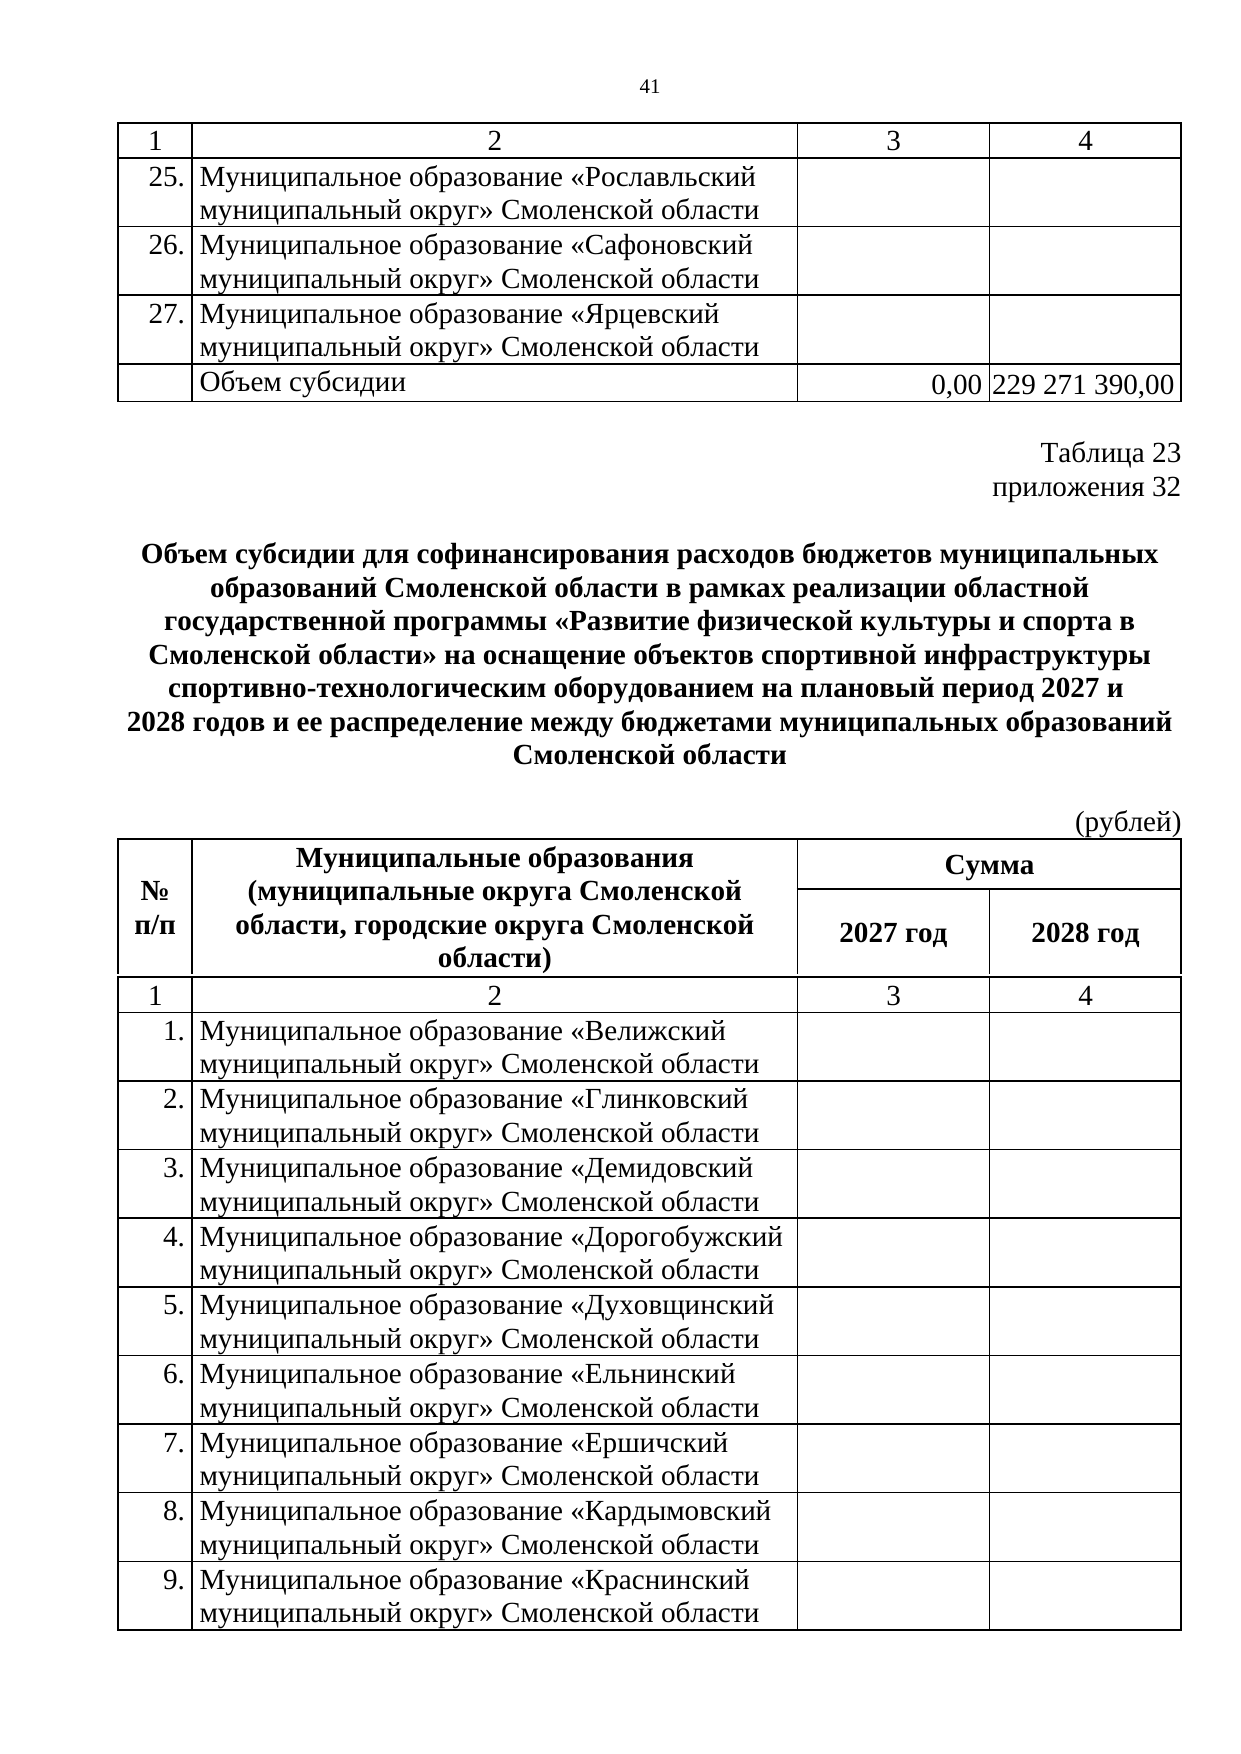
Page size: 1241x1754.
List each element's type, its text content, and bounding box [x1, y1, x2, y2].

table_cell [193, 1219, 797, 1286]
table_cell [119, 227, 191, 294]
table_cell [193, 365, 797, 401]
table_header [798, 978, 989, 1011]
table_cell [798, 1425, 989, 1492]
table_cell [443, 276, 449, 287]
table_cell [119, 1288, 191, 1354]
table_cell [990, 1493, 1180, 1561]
text Объем субсидии для софинансирования расходов бюджетов муниципальных образований Смоленской области в рамках реализации областной государственной программы «Развитие физической культуры и спорта в Смоленской области» на оснащение объектов спортивной инфраструктуры спортивно-технологическим оборудованием на плановый период 2027 и 2028 годов и ее распределение между бюджетами муниципальных образований [118, 536, 1181, 737]
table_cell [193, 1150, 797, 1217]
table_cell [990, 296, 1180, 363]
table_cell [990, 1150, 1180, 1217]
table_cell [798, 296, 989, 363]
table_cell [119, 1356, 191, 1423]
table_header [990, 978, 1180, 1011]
text Смоленской области [118, 737, 1181, 771]
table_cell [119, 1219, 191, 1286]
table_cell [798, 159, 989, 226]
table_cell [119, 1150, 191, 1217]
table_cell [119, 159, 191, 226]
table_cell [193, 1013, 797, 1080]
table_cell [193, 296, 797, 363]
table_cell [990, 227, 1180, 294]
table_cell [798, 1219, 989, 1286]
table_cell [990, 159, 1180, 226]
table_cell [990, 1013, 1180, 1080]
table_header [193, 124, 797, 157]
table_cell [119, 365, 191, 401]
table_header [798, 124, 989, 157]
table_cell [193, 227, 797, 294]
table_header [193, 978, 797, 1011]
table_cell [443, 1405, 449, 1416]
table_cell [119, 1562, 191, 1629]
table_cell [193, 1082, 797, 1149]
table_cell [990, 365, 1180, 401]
text Таблица 23 [118, 436, 1181, 469]
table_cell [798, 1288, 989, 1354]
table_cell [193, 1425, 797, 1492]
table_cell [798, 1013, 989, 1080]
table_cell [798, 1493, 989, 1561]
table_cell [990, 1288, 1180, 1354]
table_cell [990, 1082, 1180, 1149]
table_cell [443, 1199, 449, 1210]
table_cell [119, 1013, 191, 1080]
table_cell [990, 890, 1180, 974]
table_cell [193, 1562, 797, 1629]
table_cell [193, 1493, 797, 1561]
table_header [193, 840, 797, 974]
text (рублей) [118, 804, 1181, 838]
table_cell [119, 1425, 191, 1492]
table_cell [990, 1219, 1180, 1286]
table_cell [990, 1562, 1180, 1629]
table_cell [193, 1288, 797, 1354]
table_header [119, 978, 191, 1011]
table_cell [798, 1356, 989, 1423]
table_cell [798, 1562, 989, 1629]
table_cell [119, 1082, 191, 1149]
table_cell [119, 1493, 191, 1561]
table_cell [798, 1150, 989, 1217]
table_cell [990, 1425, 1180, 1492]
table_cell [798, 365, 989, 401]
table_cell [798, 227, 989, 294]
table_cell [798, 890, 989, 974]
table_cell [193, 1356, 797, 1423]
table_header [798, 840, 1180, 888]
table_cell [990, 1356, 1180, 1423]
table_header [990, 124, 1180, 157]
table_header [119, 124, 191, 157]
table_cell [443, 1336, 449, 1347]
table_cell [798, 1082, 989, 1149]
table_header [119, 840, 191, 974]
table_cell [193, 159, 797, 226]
text приложения 32 [118, 469, 1181, 503]
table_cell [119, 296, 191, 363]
